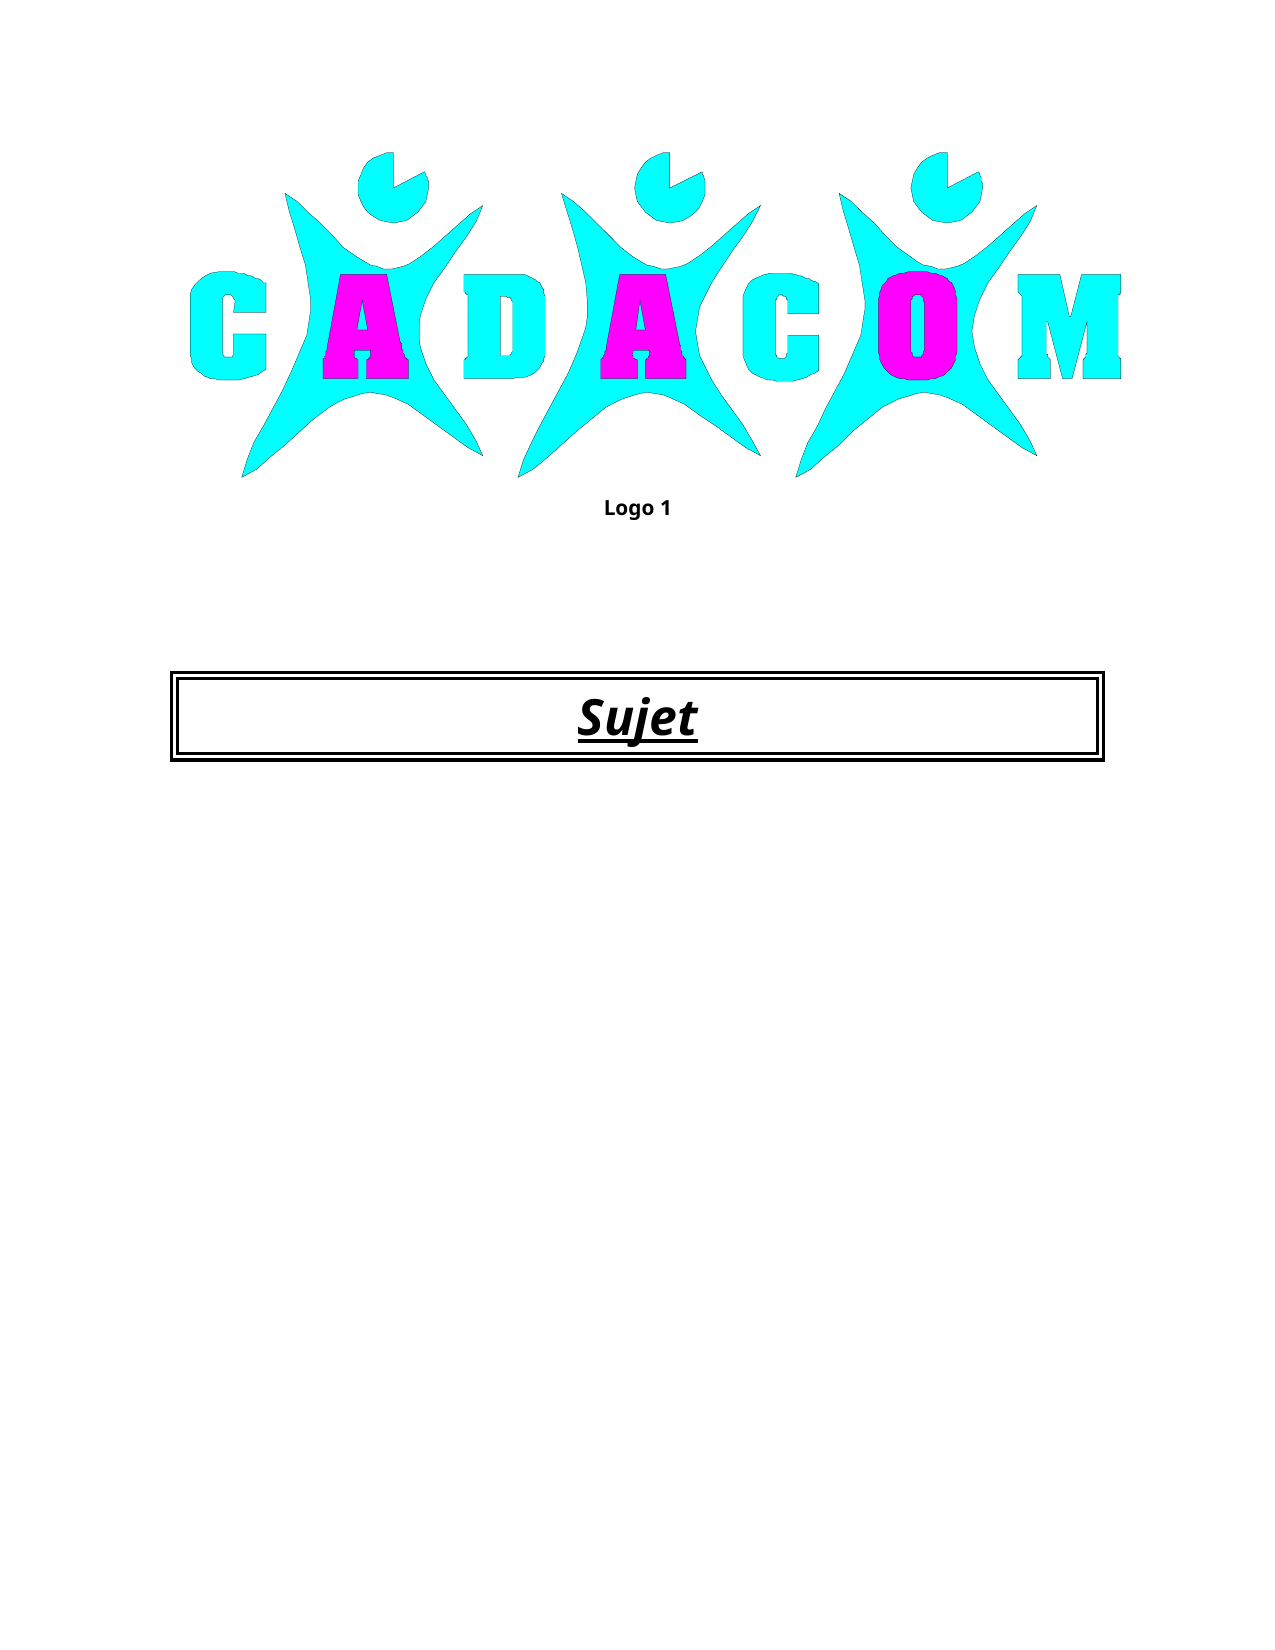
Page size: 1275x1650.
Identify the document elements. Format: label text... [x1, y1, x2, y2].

text Logo 1 [187, 493, 1087, 522]
text Sujet [173, 674, 1102, 758]
